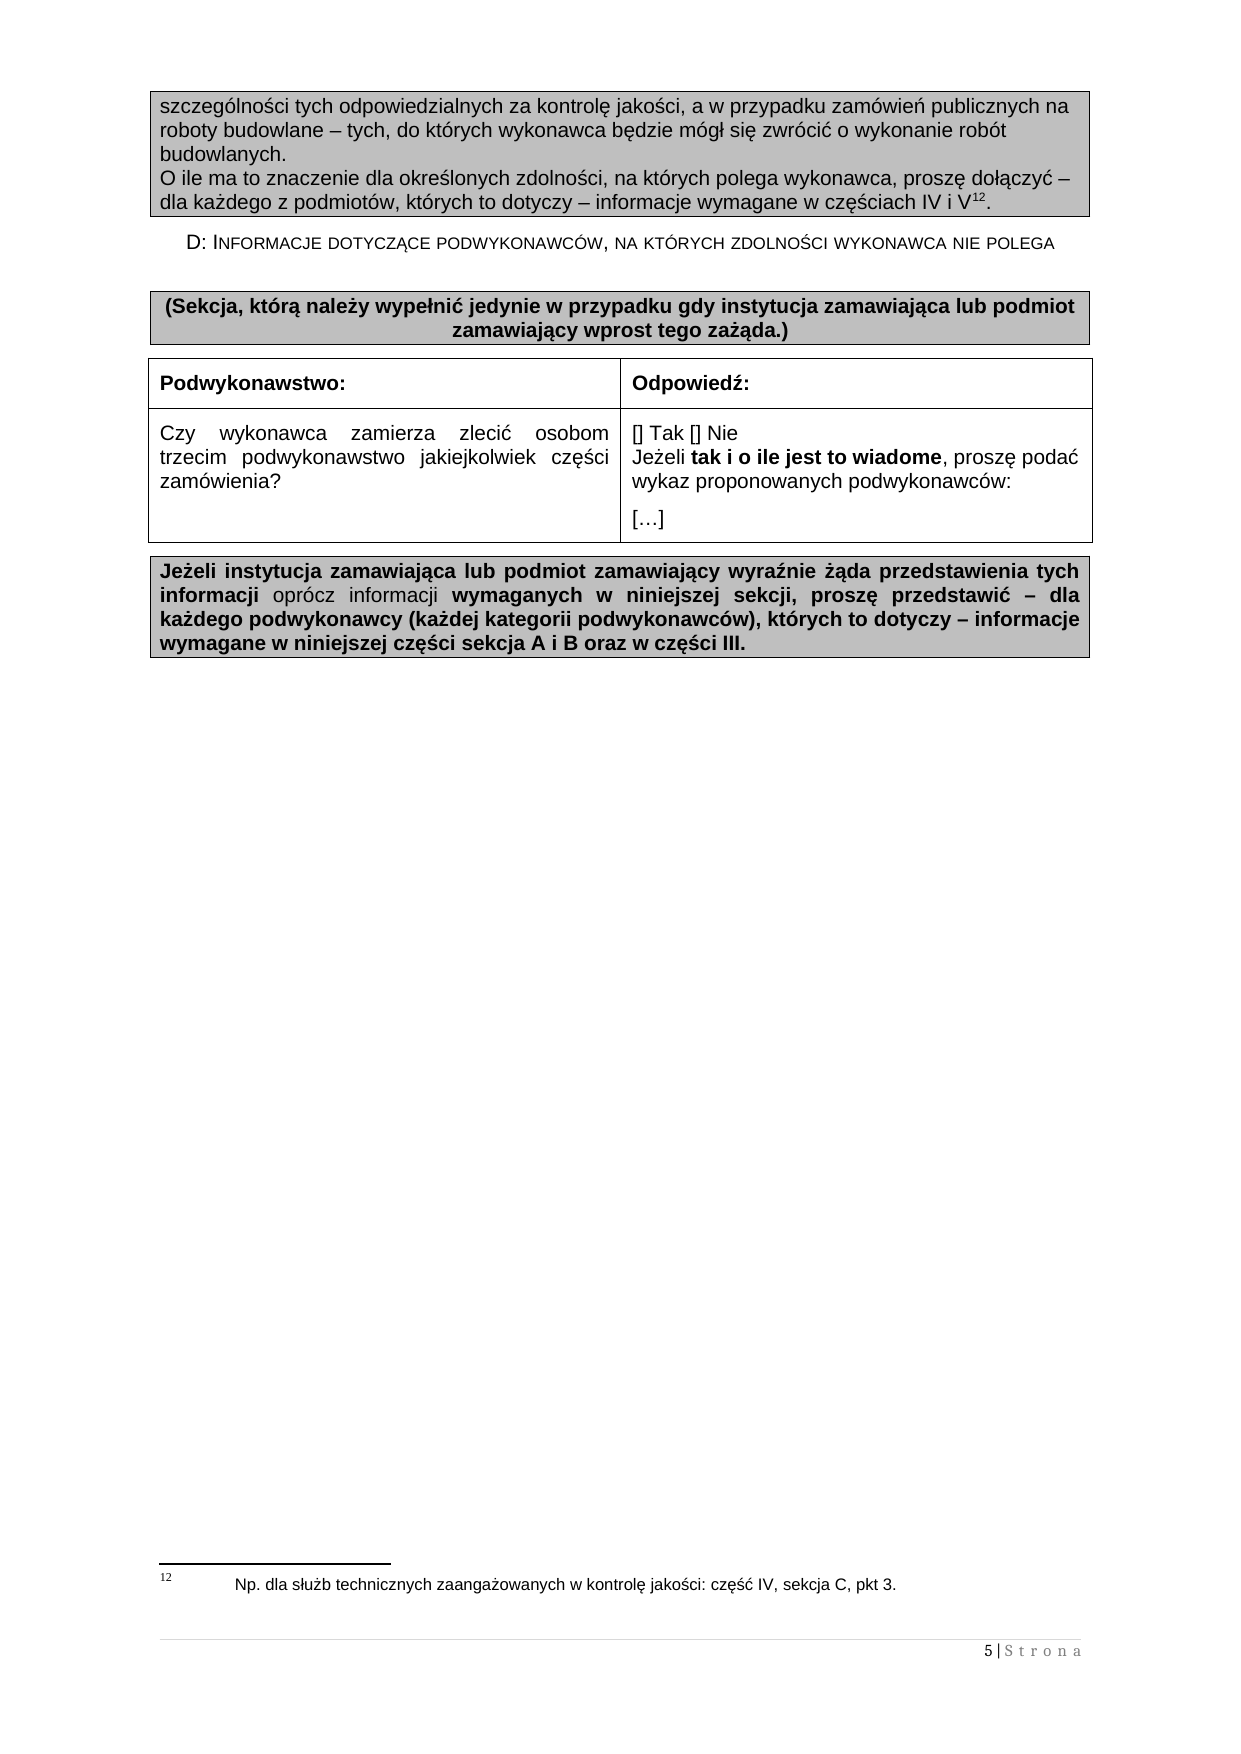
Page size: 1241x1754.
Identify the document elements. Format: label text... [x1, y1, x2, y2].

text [151, 92, 1089, 216]
text D: Informacje dotyczące podwykonawców, na których zdolności wykonawca nie polega [159, 229, 1081, 253]
table_header Podwykonawstwo: [149, 359, 620, 408]
table_cell [] Tak [] Nie Jeżeli tak i o ile jest to wiadome, proszę podać wykaz proponowanych podwykonawców: […] [621, 409, 1092, 542]
table_cell Czy wykonawca zamierza zlecić osobom trzecim podwykonawstwo jakiejkolwiek części zamówienia? [149, 409, 620, 542]
text Jeżeli instytucja zamawiająca lub podmiot zamawiający wyraźnie żąda przedstawienia tych informacji oprócz informacji wymaganych w niniejszej sekcji, proszę przedstawić – dla każdego podwykonawcy (każdej kategorii podwykonawców), których to dotyczy – informacje wymagane w niniejszej części sekcja A i B oraz w części III. [151, 557, 1089, 657]
table_header Odpowiedź: [621, 359, 1092, 408]
text (Sekcja, którą należy wypełnić jedynie w przypadku gdy instytucja zamawiająca lub podmiot zamawiający wprost tego zażąda.) [151, 292, 1089, 344]
